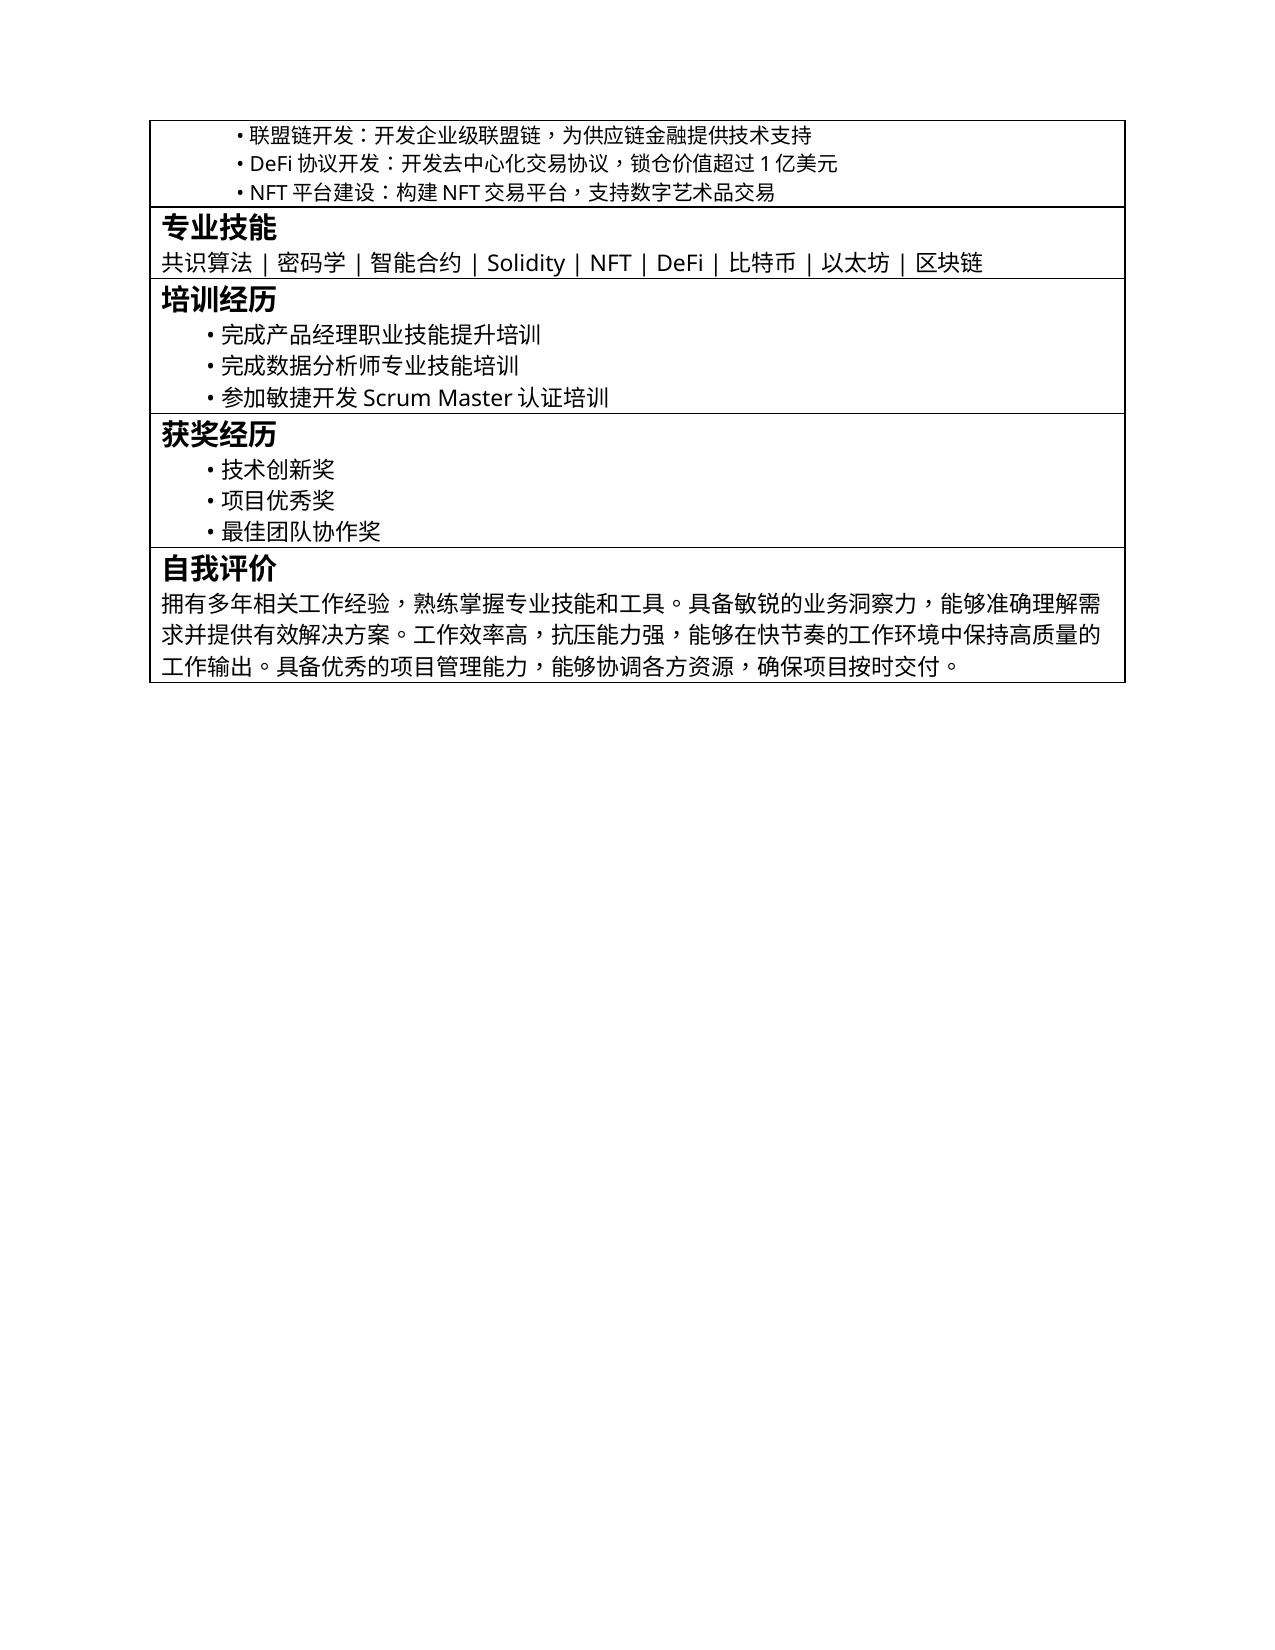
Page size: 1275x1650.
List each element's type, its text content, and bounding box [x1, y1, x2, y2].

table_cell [151, 121, 1124, 206]
table_cell 自我评价 拥有多年相关工作经验，熟练掌握专业技能和工具。具备敏锐的业务洞察力，能够准确理解需求并提供有效解决方案。工作效率高，抗压能力强，能够在快节奏的工作环境中保持高质量的工作输出。具备优秀的项目管理能力，能够协调各方资源，确保项目按时交付。 [151, 548, 1124, 682]
table_cell 获奖经历 • 技术创新奖 • 项目优秀奖 • 最佳团队协作奖 [151, 414, 1124, 547]
table_cell 培训经历 • 完成产品经理职业技能提升培训 • 完成数据分析师专业技能培训 • 参加敏捷开发Scrum Master认证培训 [151, 279, 1124, 413]
table_cell 专业技能 共识算法 | 密码学 | 智能合约 | Solidity | NFT | DeFi | 比特币 | 以太坊 | 区块链 [151, 208, 1124, 278]
